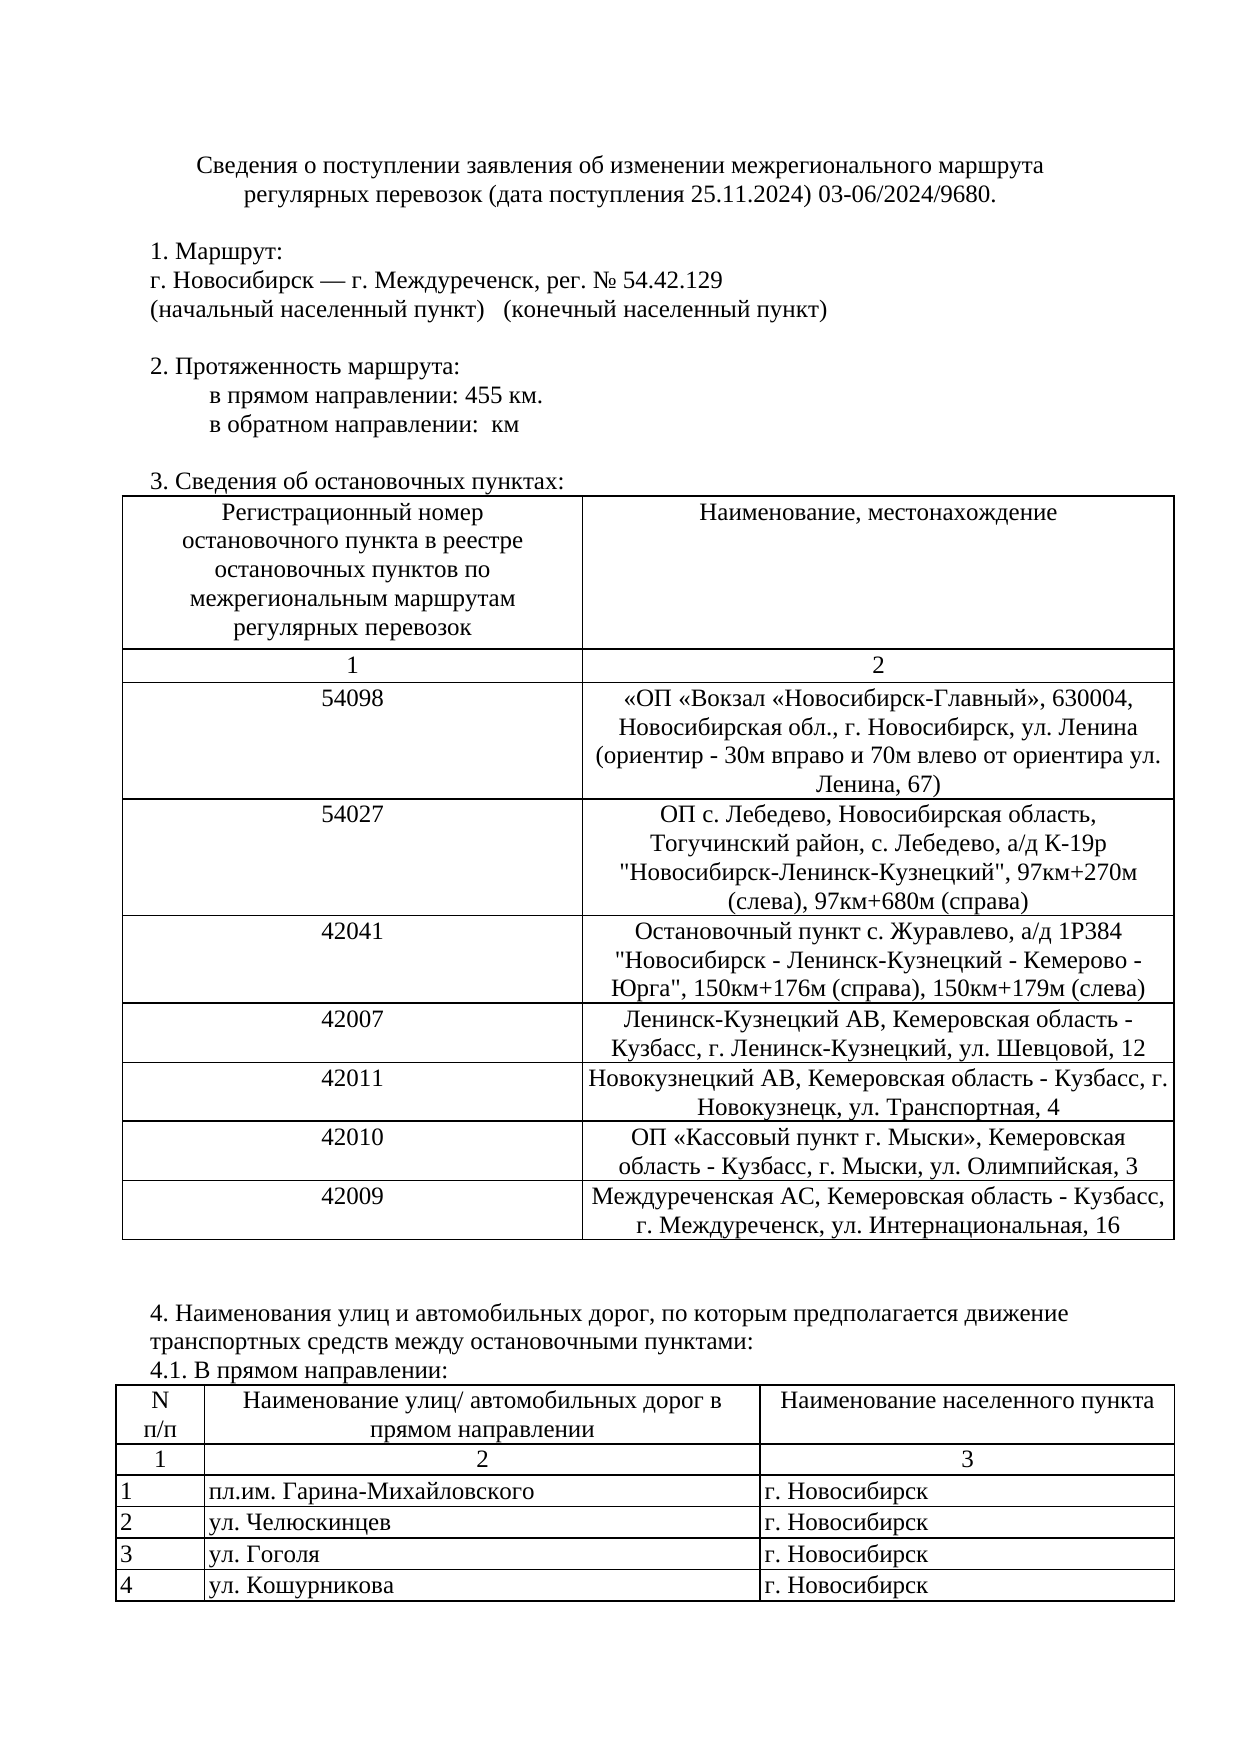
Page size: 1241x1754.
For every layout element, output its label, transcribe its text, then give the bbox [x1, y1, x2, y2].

text 3. Сведения об остановочных пунктах: [150, 466, 1090, 495]
table_cell Ленинск-Кузнецкий АВ, Кемеровская область - Кузбасс, г. Ленинск-Кузнецкий, ул. Шевцовой, 12 [583, 1004, 1173, 1061]
table_cell 42041 [123, 916, 582, 1002]
table_cell 3 [117, 1539, 204, 1569]
table_cell г. Новосибирск [761, 1539, 1174, 1569]
text г. Новосибирск — г. Междуреченск, рег. № 54.42.129 [150, 265, 1090, 294]
text в прямом направлении: 455 км. [150, 380, 1090, 409]
table_header Регистрационный номер остановочного пункта в реестре остановочных пунктов по межрегиональным маршрутам регулярных перевозок [123, 497, 582, 648]
table_cell ОП «Кассовый пункт г. Мыски», Кемеровская область - Кузбасс, г. Мыски, ул. Олимпийская, 3 [583, 1122, 1173, 1179]
table_cell 3 [761, 1445, 1174, 1474]
text 4.1. В прямом направлении: [150, 1355, 1090, 1384]
table_cell г. Новосибирск [761, 1507, 1174, 1537]
table_cell ОП с. Лебедево, Новосибирская область, Тогучинский район, с. Лебедево, а/д К-19р "Новосибирск-Ленинск-Кузнецкий", 97км+270м (слева), 97км+680м (справа) [583, 800, 1173, 914]
table_cell 2 [205, 1445, 759, 1474]
table_cell Междуреченская АС, Кемеровская область - Кузбасс, г. Междуреченск, ул. Интернациональная, 16 [583, 1181, 1173, 1238]
table_cell пл.им. Гарина-Михайловского [205, 1476, 759, 1506]
table_header Наименование улиц/ автомобильных дорог в прямом направлении [205, 1386, 759, 1443]
table_cell 2 [583, 650, 1173, 681]
table_cell 54027 [123, 800, 582, 914]
table_cell Новокузнецкий АВ, Кемеровская область - Кузбасс, г. Новокузнецк, ул. Транспортная, 4 [583, 1063, 1173, 1120]
table_cell 42009 [123, 1181, 582, 1238]
table_cell 54098 [123, 683, 582, 798]
text 4. Наименования улиц и автомобильных дорог, по которым предполагается движение транспортных средств между остановочными пунктами: [150, 1298, 1090, 1355]
text Сведения о поступлении заявления об изменении межрегионального маршрута регулярных перевозок (дата поступления 25.11.2024) 03-06/2024/9680. [150, 150, 1090, 207]
table_header N п/п [117, 1386, 204, 1443]
table_cell 42011 [123, 1063, 582, 1120]
text 1. Маршрут: [150, 236, 1090, 265]
table_header Наименование, местонахождение [583, 497, 1173, 648]
text в обратном направлении: км [150, 409, 1090, 437]
table_cell 1 [117, 1445, 204, 1474]
table_cell ул. Гоголя [205, 1539, 759, 1569]
table_cell 4 [117, 1570, 204, 1600]
text 2. Протяженность маршрута: [150, 351, 1090, 380]
table_header Наименование населенного пункта [761, 1386, 1174, 1443]
table_cell 1 [117, 1476, 204, 1506]
table_cell 1 [123, 650, 582, 681]
table_cell Остановочный пункт с. Журавлево, а/д 1Р384 "Новосибирск - Ленинск-Кузнецкий - Кемерово - Юрга", 150км+176м (справа), 150км+179м (слева) [583, 916, 1173, 1002]
text (начальный населенный пункт) (конечный населенный пункт) [150, 294, 1090, 322]
table_cell «ОП «Вокзал «Новосибирск-Главный», 630004, Новосибирская обл., г. Новосибирск, ул. Ленина (ориентир - 30м вправо и 70м влево от ориентира ул. Ленина, 67) [583, 683, 1173, 798]
table_cell г. Новосибирск [761, 1570, 1174, 1600]
table_cell 42010 [123, 1122, 582, 1179]
table_cell 42007 [123, 1004, 582, 1061]
table_cell г. Новосибирск [761, 1476, 1174, 1506]
table_cell ул. Кошурникова [205, 1570, 759, 1600]
table_cell 2 [117, 1507, 204, 1537]
table_cell ул. Челюскинцев [205, 1507, 759, 1537]
